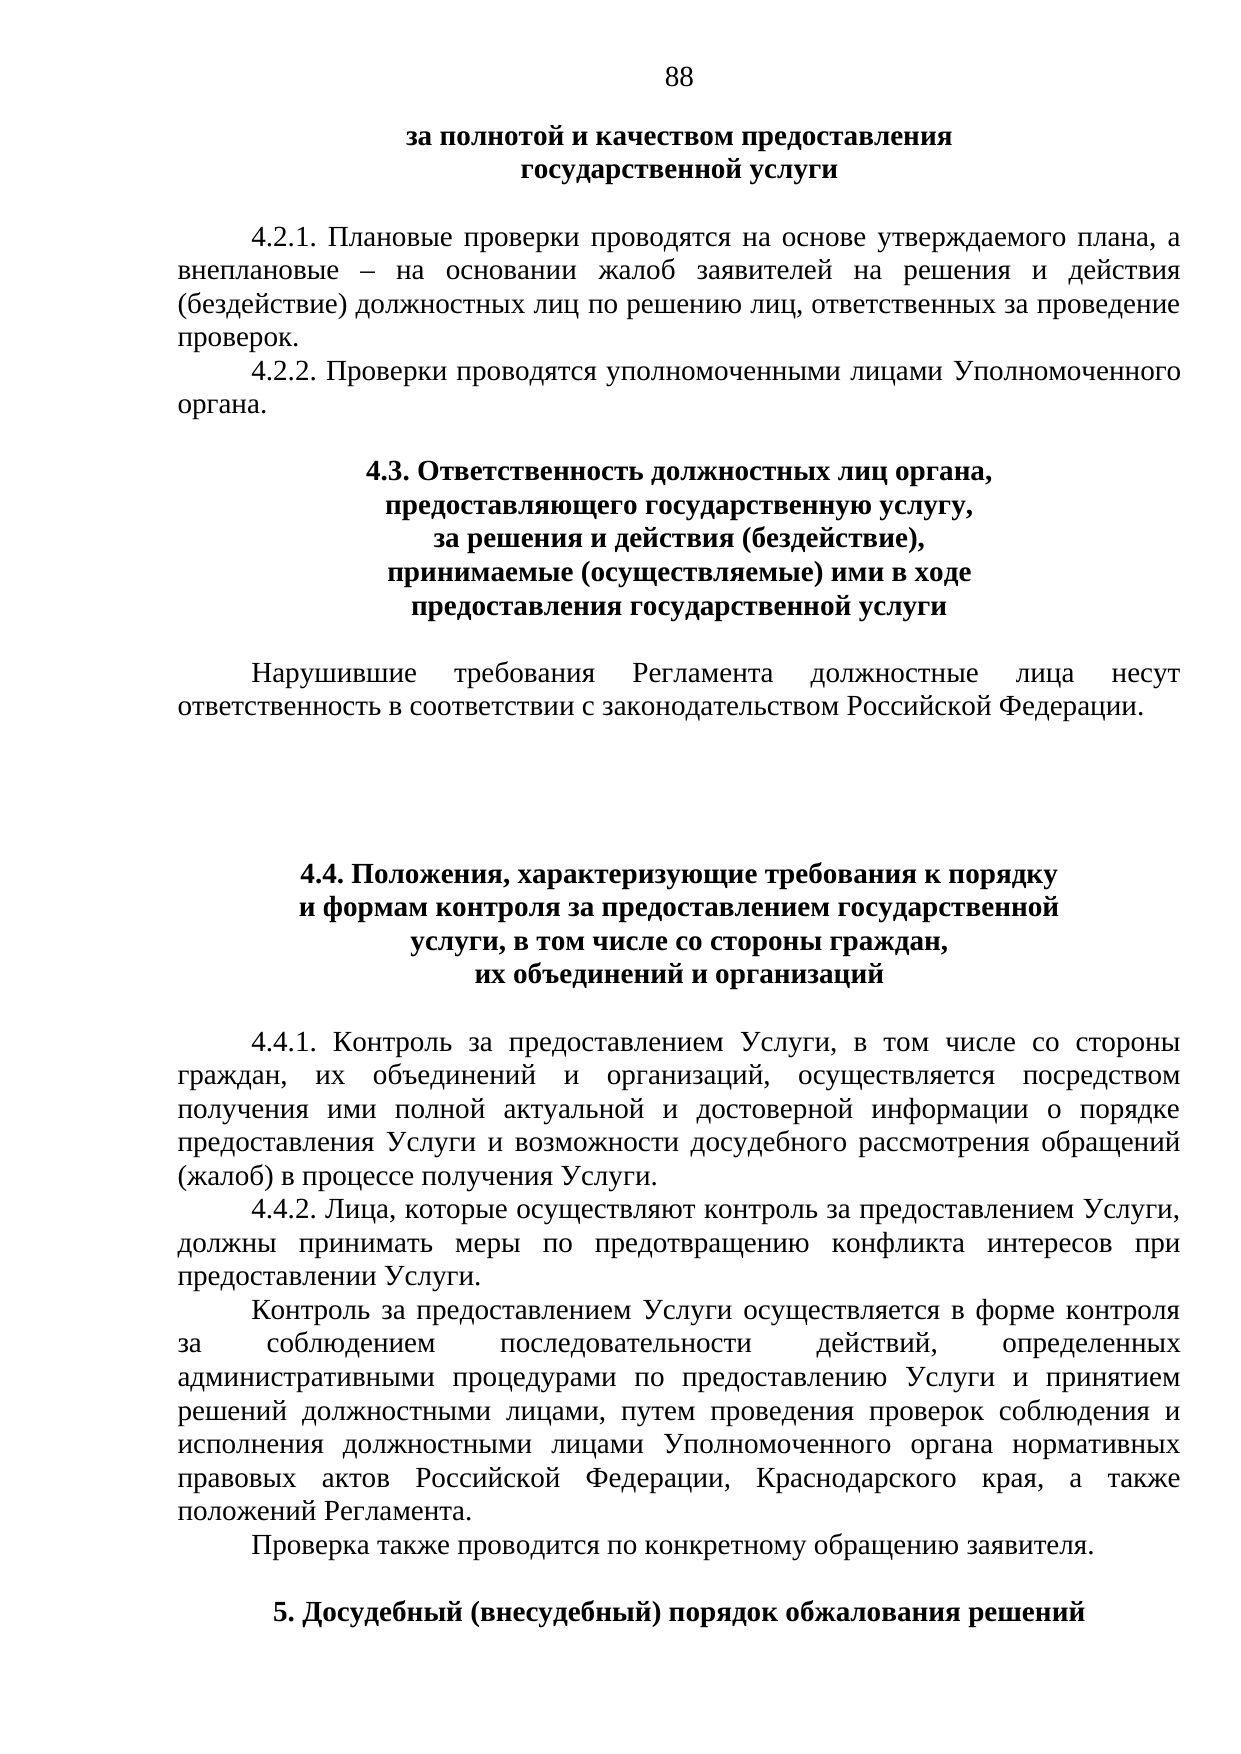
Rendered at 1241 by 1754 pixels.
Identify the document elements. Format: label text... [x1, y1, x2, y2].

text 4.4.1. Контроль за предоставлением Услуги, в том числе со стороны граждан, их объединений и организаций, осуществляется посредством получения ими полной актуальной и достоверной информации о порядке предоставления Услуги и возможности досудебного рассмотрения обращений (жалоб) в процессе получения Услуги. [177, 1024, 1181, 1191]
text услуги, в том числе со стороны граждан, [177, 923, 1181, 957]
text Проверка также проводится по конкретному обращению заявителя. [177, 1527, 1181, 1560]
text за полнотой и качеством предоставления [177, 118, 1181, 152]
text принимаемые (осуществляемые) ими в ходе [177, 554, 1181, 588]
text 5. Досудебный (внесудебный) порядок обжалования решений [177, 1594, 1181, 1627]
text Нарушившие требования Регламента должностные лица несут ответственность в соответствии с законодательством Российской Федерации. [177, 655, 1181, 722]
text государственной услуги [177, 152, 1181, 185]
text 4.4.2. Лица, которые осуществляют контроль за предоставлением Услуги, должны принимать меры по предотвращению конфликта интересов при предоставлении Услуги. [177, 1191, 1181, 1292]
text их объединений и организаций [177, 957, 1181, 990]
text Контроль за предоставлением Услуги осуществляется в форме контроля за соблюдением последовательности действий, определенных административными процедурами по предоставлению Услуги и принятием решений должностными лицами, путем проведения проверок соблюдения и исполнения должностными лицами Уполномоченного органа нормативных правовых актов Российской Федерации, Краснодарского края, а также положений Регламента. [177, 1292, 1181, 1527]
text и формам контроля за предоставлением государственной [177, 889, 1181, 923]
text 4.3. Ответственность должностных лиц органа, [177, 453, 1181, 487]
text 4.2.1. Плановые проверки проводятся на основе утверждаемого плана, а внеплановые – на основании жалоб заявителей на решения и действия (бездействие) должностных лиц по решению лиц, ответственных за проведение проверок. [177, 219, 1181, 353]
text предоставления государственной услуги [177, 588, 1181, 621]
text 4.2.2. Проверки проводятся уполномоченными лицами Уполномоченного органа. [177, 353, 1181, 420]
text предоставляющего государственную услугу, [177, 487, 1181, 521]
text 4.4. Положения, характеризующие требования к порядку [177, 856, 1181, 889]
text за решения и действия (бездействие), [177, 521, 1181, 554]
